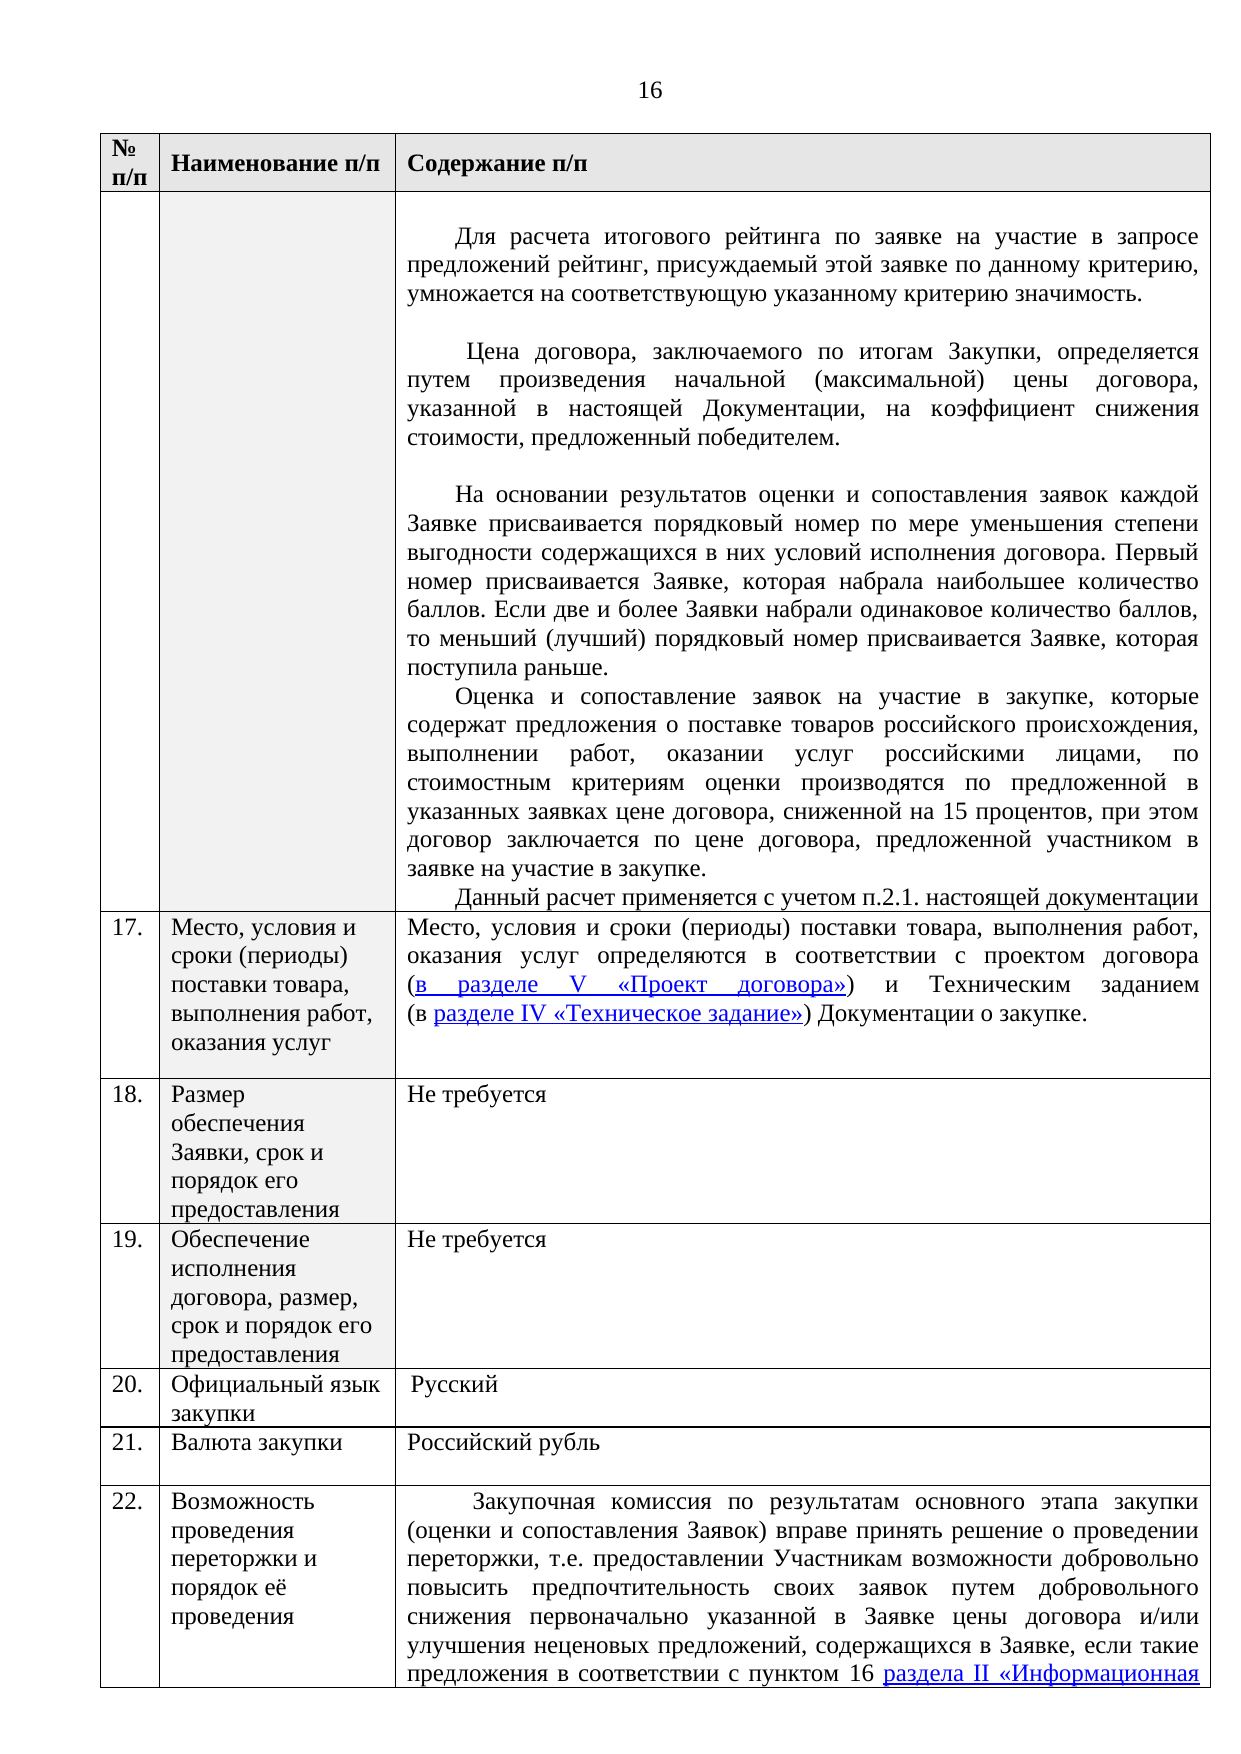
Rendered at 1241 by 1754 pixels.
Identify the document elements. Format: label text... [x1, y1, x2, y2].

table_cell Российский рубль [396, 1428, 1210, 1485]
table_cell [101, 1224, 159, 1368]
table_cell Обеспечение исполнения договора, размер, срок и порядок его предоставления [160, 1224, 395, 1368]
table_cell Место, условия и сроки (периоды) поставки товара, выполнения работ, оказания услуг определяются в соответствии с проектом договора (в разделе V «Проект договора») и Техническим заданием (в разделе IV «Техническое задание») Документации о закупке. [396, 912, 1210, 1078]
table_cell Место, условия и сроки (периоды) поставки товара, выполнения работ, оказания услуг [160, 912, 395, 1078]
table_cell Официальный язык закупки [160, 1369, 395, 1426]
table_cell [396, 1486, 1210, 1687]
table_cell Размер обеспечения Заявки, срок и порядок его предоставления [160, 1079, 395, 1223]
table_cell [101, 1369, 159, 1426]
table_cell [160, 1486, 395, 1687]
table_header Наименование п/п [160, 134, 395, 191]
table_cell Валюта закупки [160, 1428, 395, 1485]
table_cell [101, 1079, 159, 1223]
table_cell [160, 192, 395, 911]
table_cell [101, 1486, 159, 1687]
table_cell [396, 192, 1210, 911]
table_cell [101, 192, 159, 911]
table_cell [101, 912, 159, 1078]
table_cell Не требуется [396, 1079, 1210, 1223]
table_cell Не требуется [396, 1224, 1210, 1368]
table_cell Русский [396, 1369, 1210, 1426]
table_cell [101, 1428, 159, 1485]
table_header Содержание п/п [396, 134, 1210, 191]
table_header № п/п [101, 134, 159, 191]
